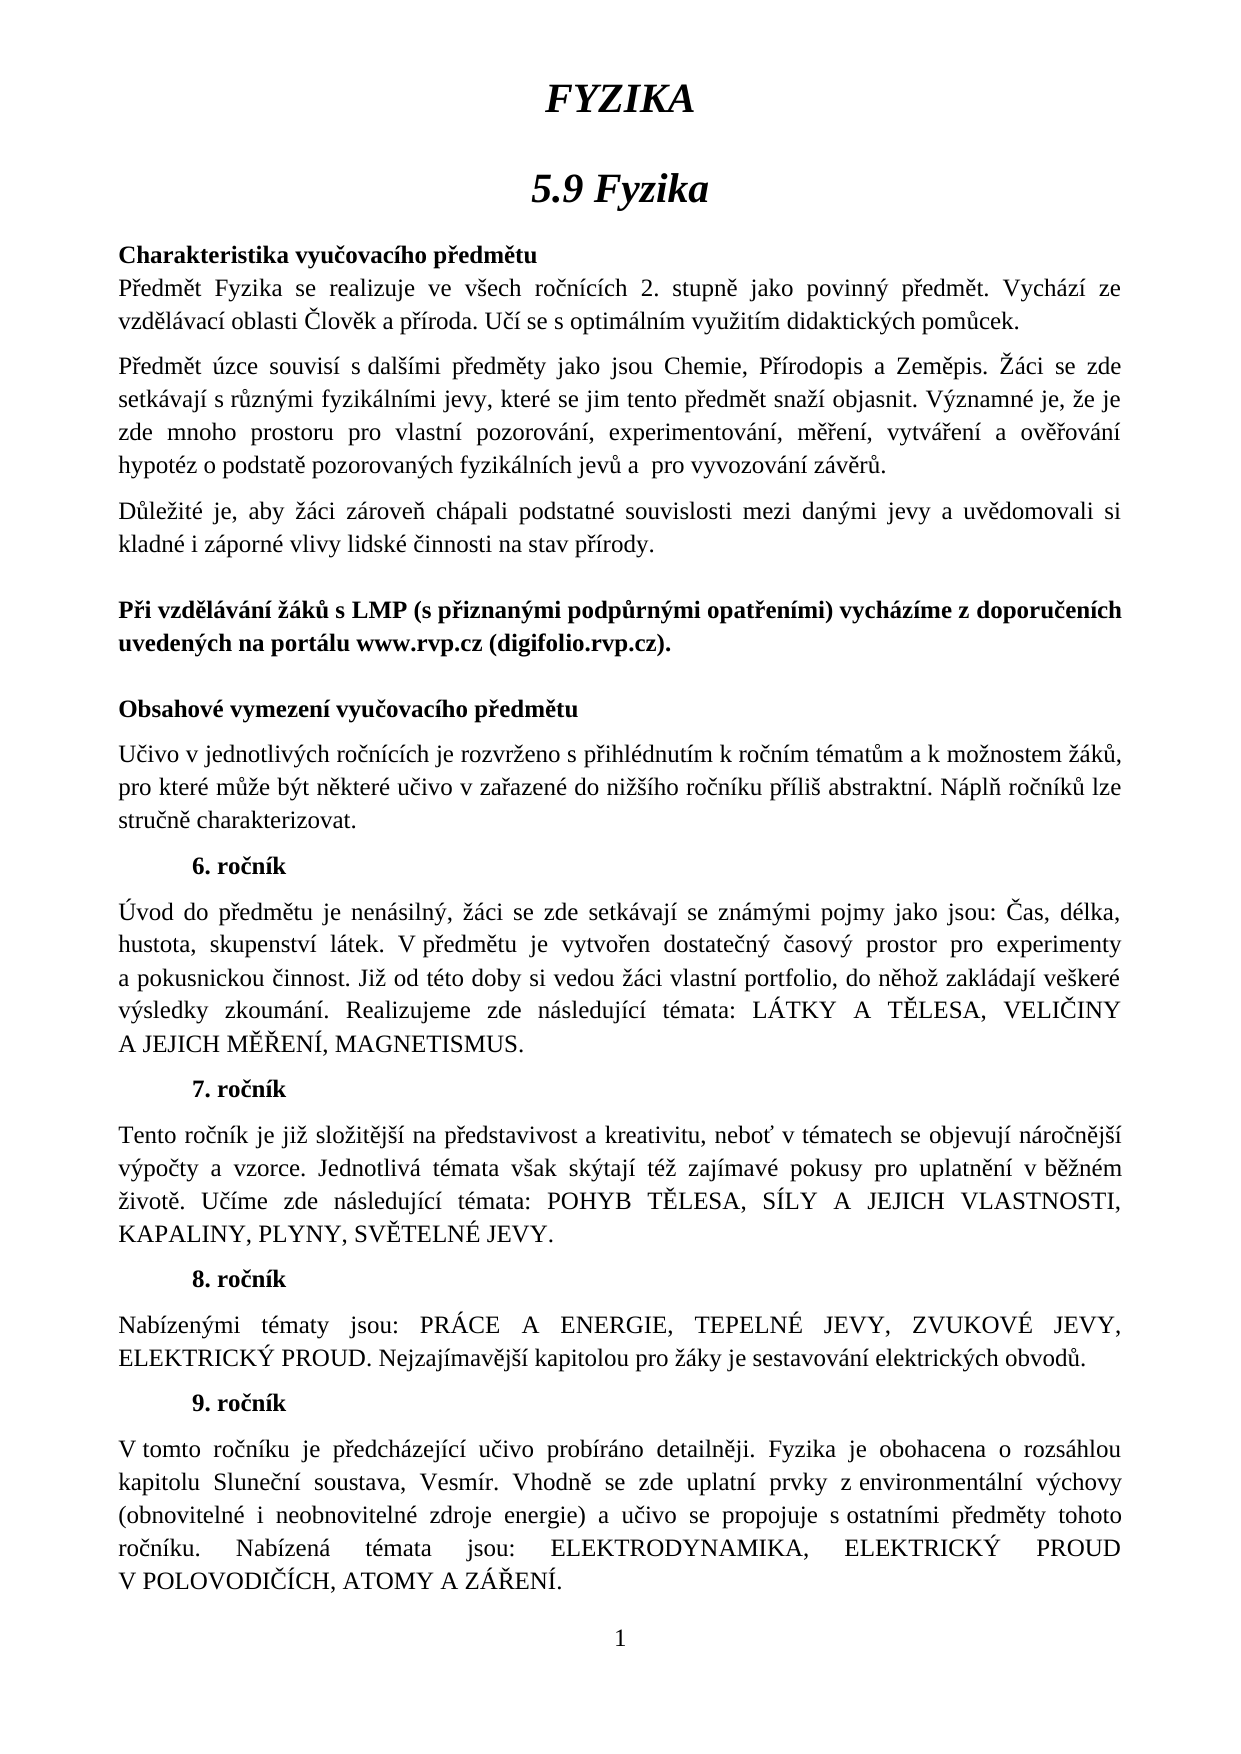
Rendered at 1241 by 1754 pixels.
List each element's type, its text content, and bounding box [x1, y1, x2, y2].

text Při vzdělávání žáků s LMP (s přiznanými podpůrnými opatřeními) vycházíme z doporučeních uvedených na portálu www.rvp.cz (digifolio.rvp.cz). [118, 595, 1122, 657]
text Učivo v jednotlivých ročnících je rozvrženo s přihlédnutím k ročním tématům a k možnostem žáků, pro které může být některé učivo v zařazené do nižšího ročníku příliš abstraktní. Náplň ročníků lze stručně charakterizovat. [118, 739, 1122, 834]
text 6. ročník [118, 851, 1122, 880]
text Předmět úzce souvisí s dalšími předměty jako jsou Chemie, Přírodopis a Zeměpis. Žáci se zde setkávají s různými fyzikálními jevy, které se jim tento předmět snaží objasnit. Významné je, že je zde mnoho prostoru pro vlastní pozorování, experimentování, měření, vytváření a ověřování hypotéz o podstatě pozorovaných fyzikálních jevů a pro vyvozování závěrů. [118, 351, 1122, 479]
text Důležité je, aby žáci zároveň chápali podstatné souvislosti mezi danými jevy a uvědomovali si kladné i záporné vlivy lidské činnosti na stav přírody. [118, 496, 1122, 558]
text Předmět Fyzika se realizuje ve všech ročnících 2. stupně jako povinný předmět. Vychází ze vzdělávací oblasti Člověk a příroda. Učí se s optimálním využitím didaktických pomůcek. [118, 273, 1122, 334]
text 9. ročník [192, 1388, 1122, 1417]
text Nabízenými tématy jsou: PRÁCE A ENERGIE, TEPELNÉ JEVY, ZVUKOVÉ JEVY, ELEKTRICKÝ PROUD. Nejzajímavější kapitolou pro žáky je sestavování elektrických obvodů. [118, 1310, 1122, 1372]
text 5.9 Fyzika [118, 163, 1122, 211]
text Obsahové vymezení vyučovacího předmětu [118, 694, 1122, 723]
text 7. ročník [118, 1074, 1122, 1103]
text Tento ročník je již složitější na představivost a kreativitu, neboť v tématech se objevují náročnější výpočty a vzorce. Jednotlivá témata však skýtají též zajímavé pokusy pro uplatnění v běžném životě. Učíme zde následující témata: POHYB TĚLESA, SÍLY A JEJICH VLASTNOSTI, KAPALINY, PLYNY, SVĚTELNÉ JEVY. [118, 1120, 1122, 1247]
text 8. ročník [192, 1264, 1122, 1293]
text Charakteristika vyučovacího předmětu [118, 240, 1122, 268]
text Úvod do předmětu je nenásilný, žáci se zde setkávají se známými pojmy jako jsou: Čas, délka, hustota, skupenství látek. V předmětu je vytvořen dostatečný časový prostor pro experimenty a pokusnickou činnost. Již od této doby si vedou žáci vlastní portfolio, do něhož zakládají veškeré výsledky zkoumání. Realizujeme zde následující témata: LÁTKY A TĚLESA, VELIČINY A JEJICH MĚŘENÍ, MAGNETISMUS. [118, 897, 1122, 1057]
text V tomto ročníku je předcházející učivo probíráno detailněji. Fyzika je obohacena o rozsáhlou kapitolu Sluneční soustava, Vesmír. Vhodně se zde uplatní prvky z environmentální výchovy (obnovitelné i neobnovitelné zdroje energie) a učivo se propojuje s ostatními předměty tohoto ročníku. Nabízená témata jsou: ELEKTRODYNAMIKA, ELEKTRICKÝ PROUD V POLOVODIČÍCH, ATOMY A ZÁŘENÍ. [118, 1434, 1122, 1595]
